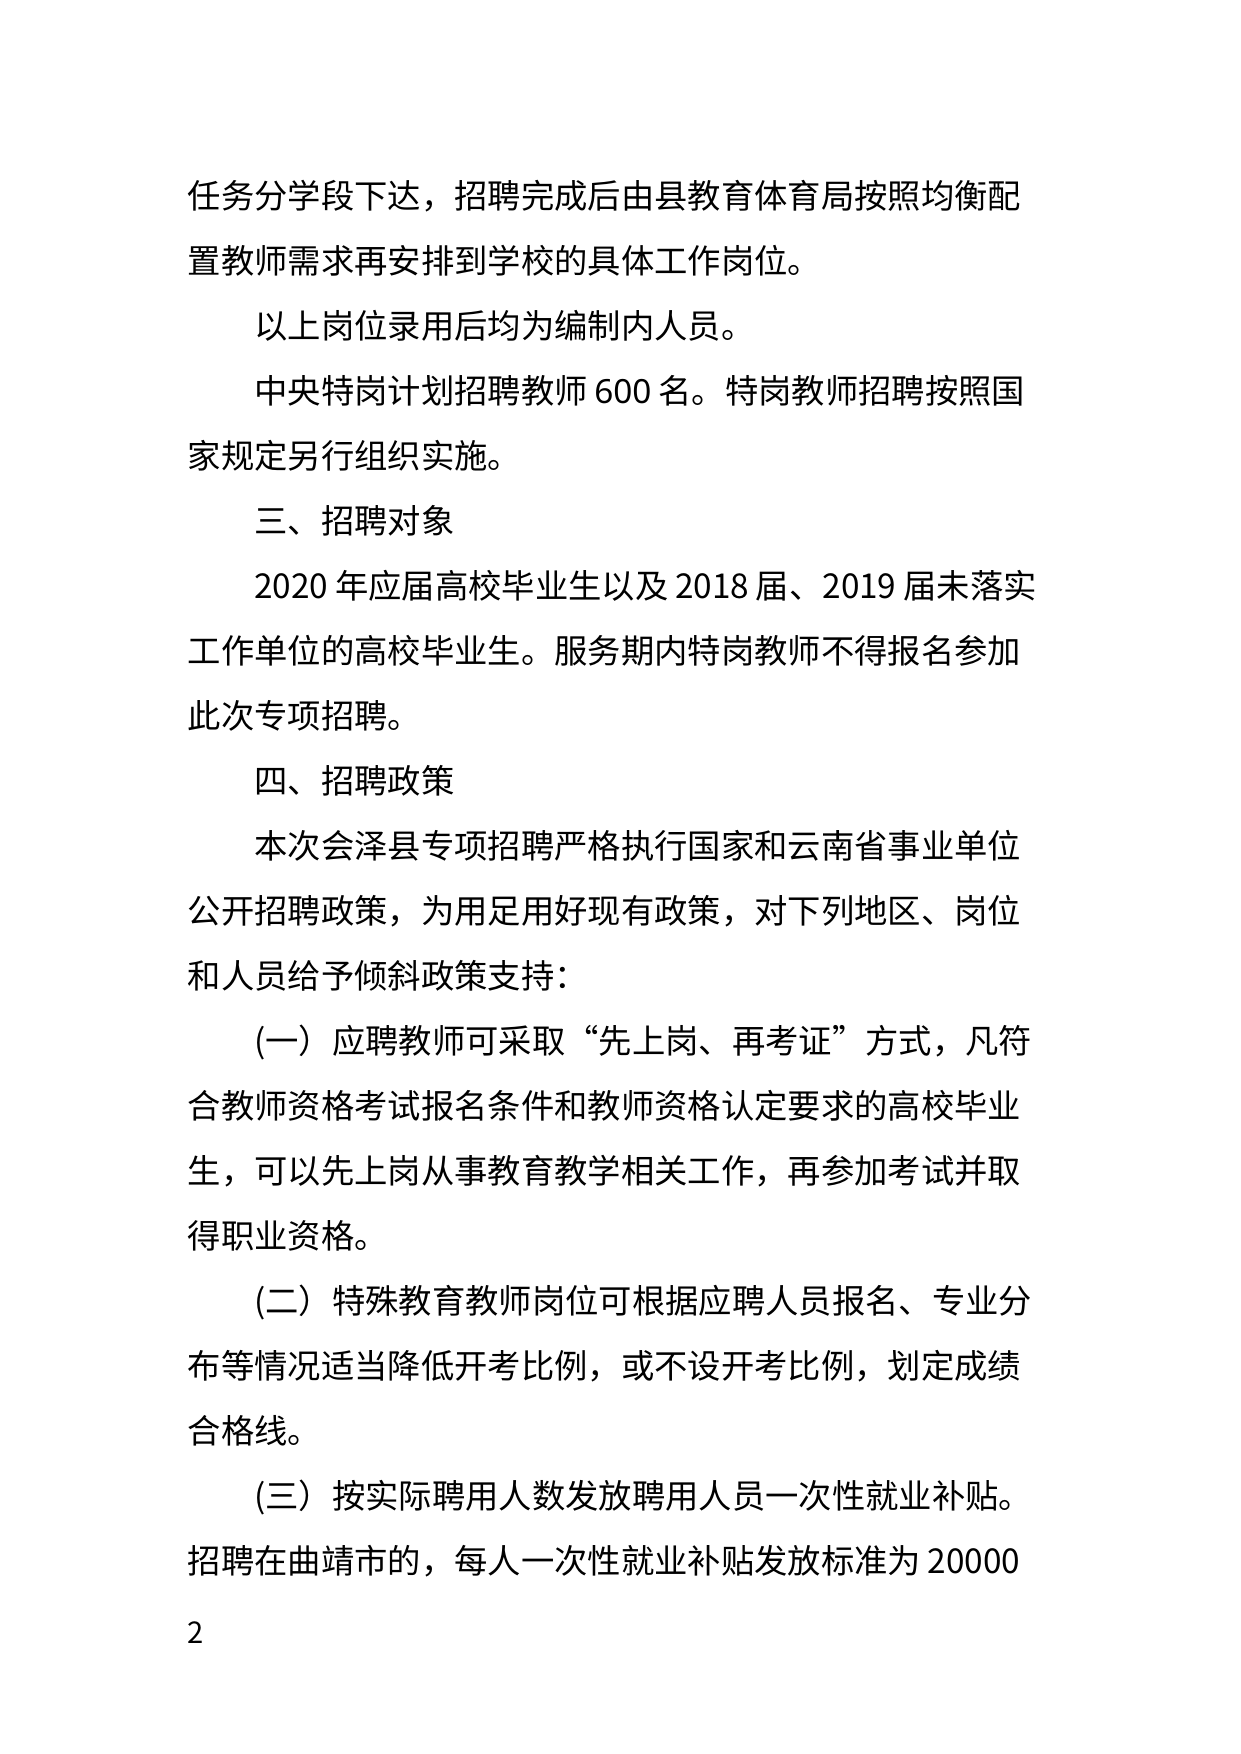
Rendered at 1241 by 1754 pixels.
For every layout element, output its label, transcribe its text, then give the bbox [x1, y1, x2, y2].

text 2020年应届高校毕业生以及2018届、2019届未落实工作单位的高校毕业生。服务期内特岗教师不得报名参加此次专项招聘。 [187, 552, 1053, 747]
text 本次会泽县专项招聘严格执行国家和云南省事业单位公开招聘政策，为用足用好现有政策，对下列地区、岗位和人员给予倾斜政策支持： [187, 812, 1053, 1007]
text 中央特岗计划招聘教师600名。特岗教师招聘按照国家规定另行组织实施。 [187, 357, 1053, 487]
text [187, 162, 1053, 292]
text 四、招聘政策 [187, 747, 1053, 812]
text 三、招聘对象 [187, 487, 1053, 552]
text 以上岗位录用后均为编制内人员。 [187, 292, 1053, 357]
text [187, 1462, 1053, 1592]
text (二）特殊教育教师岗位可根据应聘人员报名、专业分布等情况适当降低开考比例，或不设开考比例，划定成绩合格线。 [187, 1267, 1053, 1462]
text (一）应聘教师可采取“先上岗、再考证”方式，凡符合教师资格考试报名条件和教师资格认定要求的高校毕业生，可以先上岗从事教育教学相关工作，再参加考试并取得职业资格。 [187, 1007, 1053, 1267]
